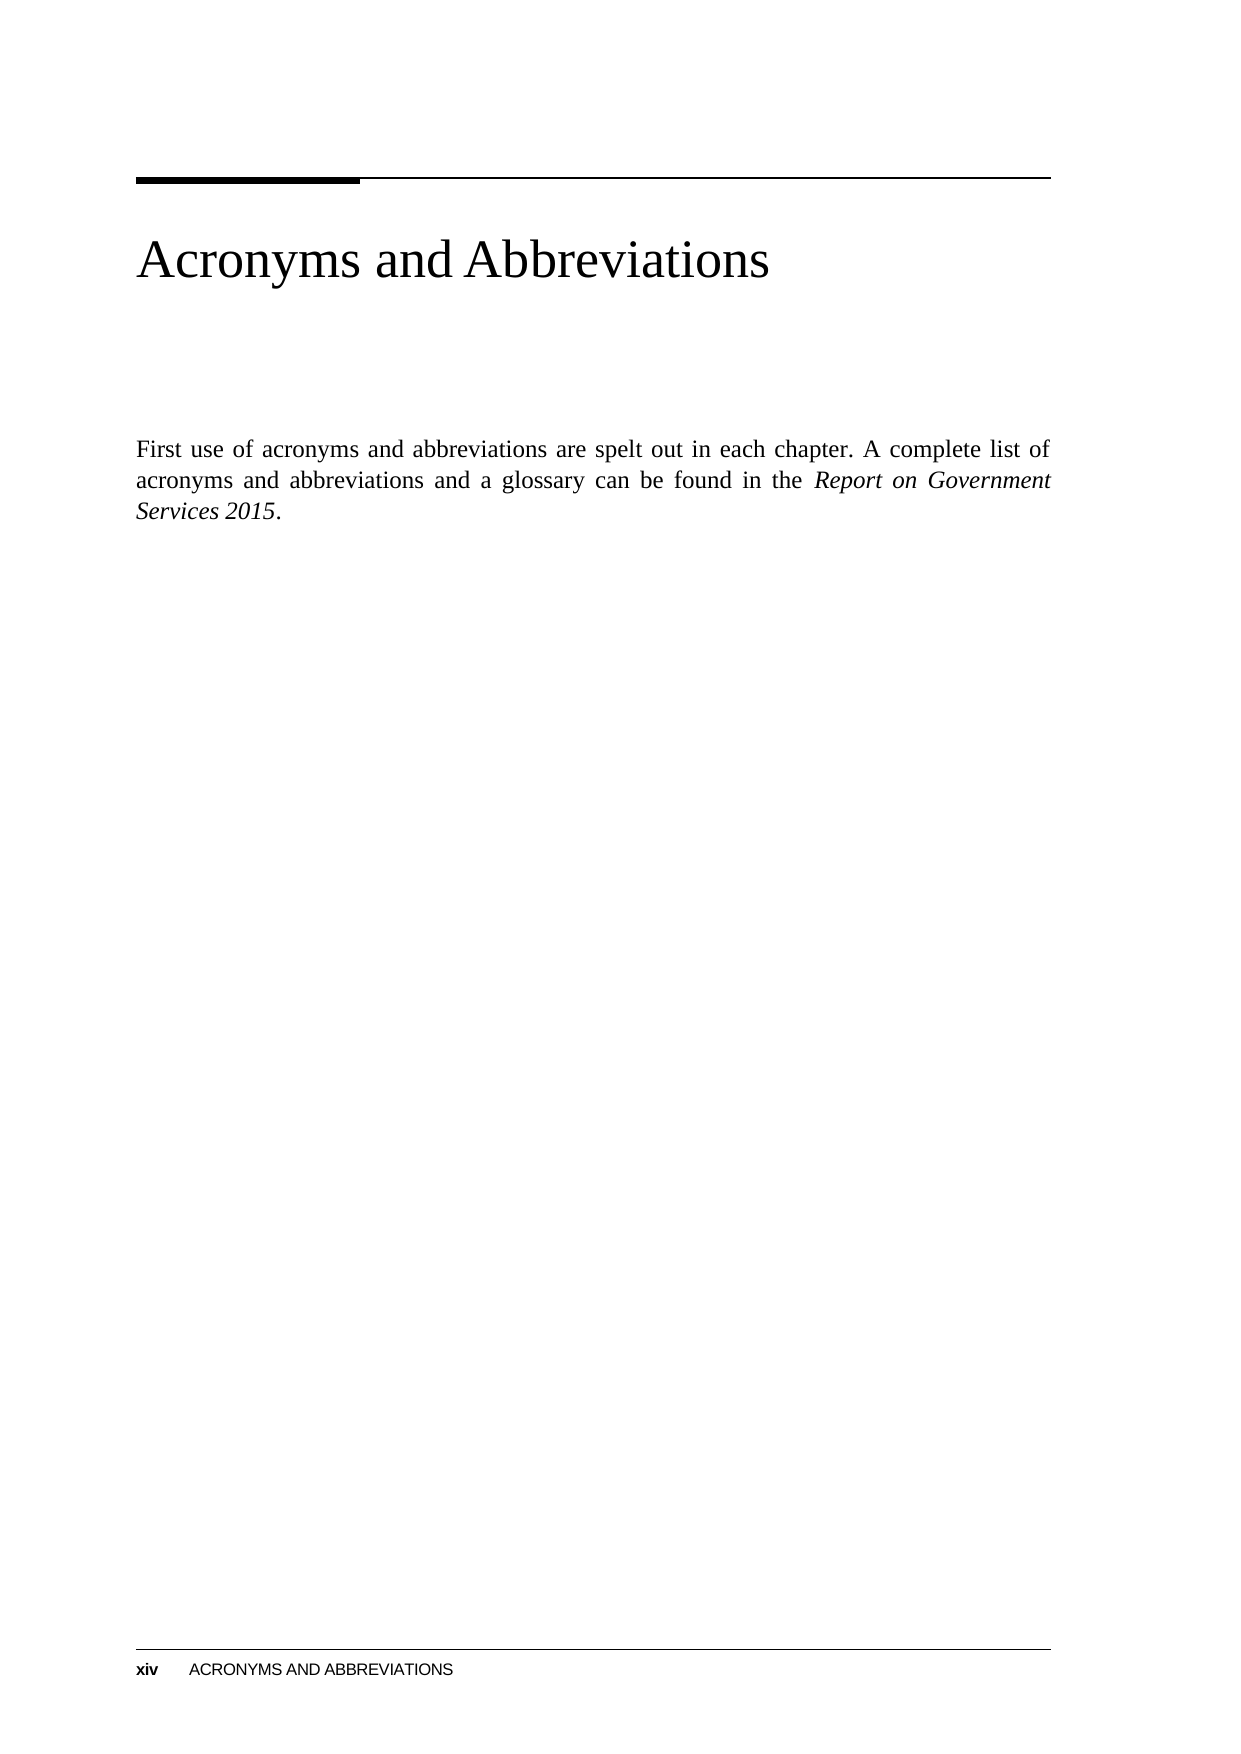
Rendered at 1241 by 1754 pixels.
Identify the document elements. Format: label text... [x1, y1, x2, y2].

text First use of acronyms and abbreviations are spelt out in each chapter. A complete list of acronyms and abbreviations and a glossary can be found in the Report on Government Services 2015. [136, 431, 1051, 525]
subtitle Acronyms and Abbreviations [136, 227, 1051, 290]
